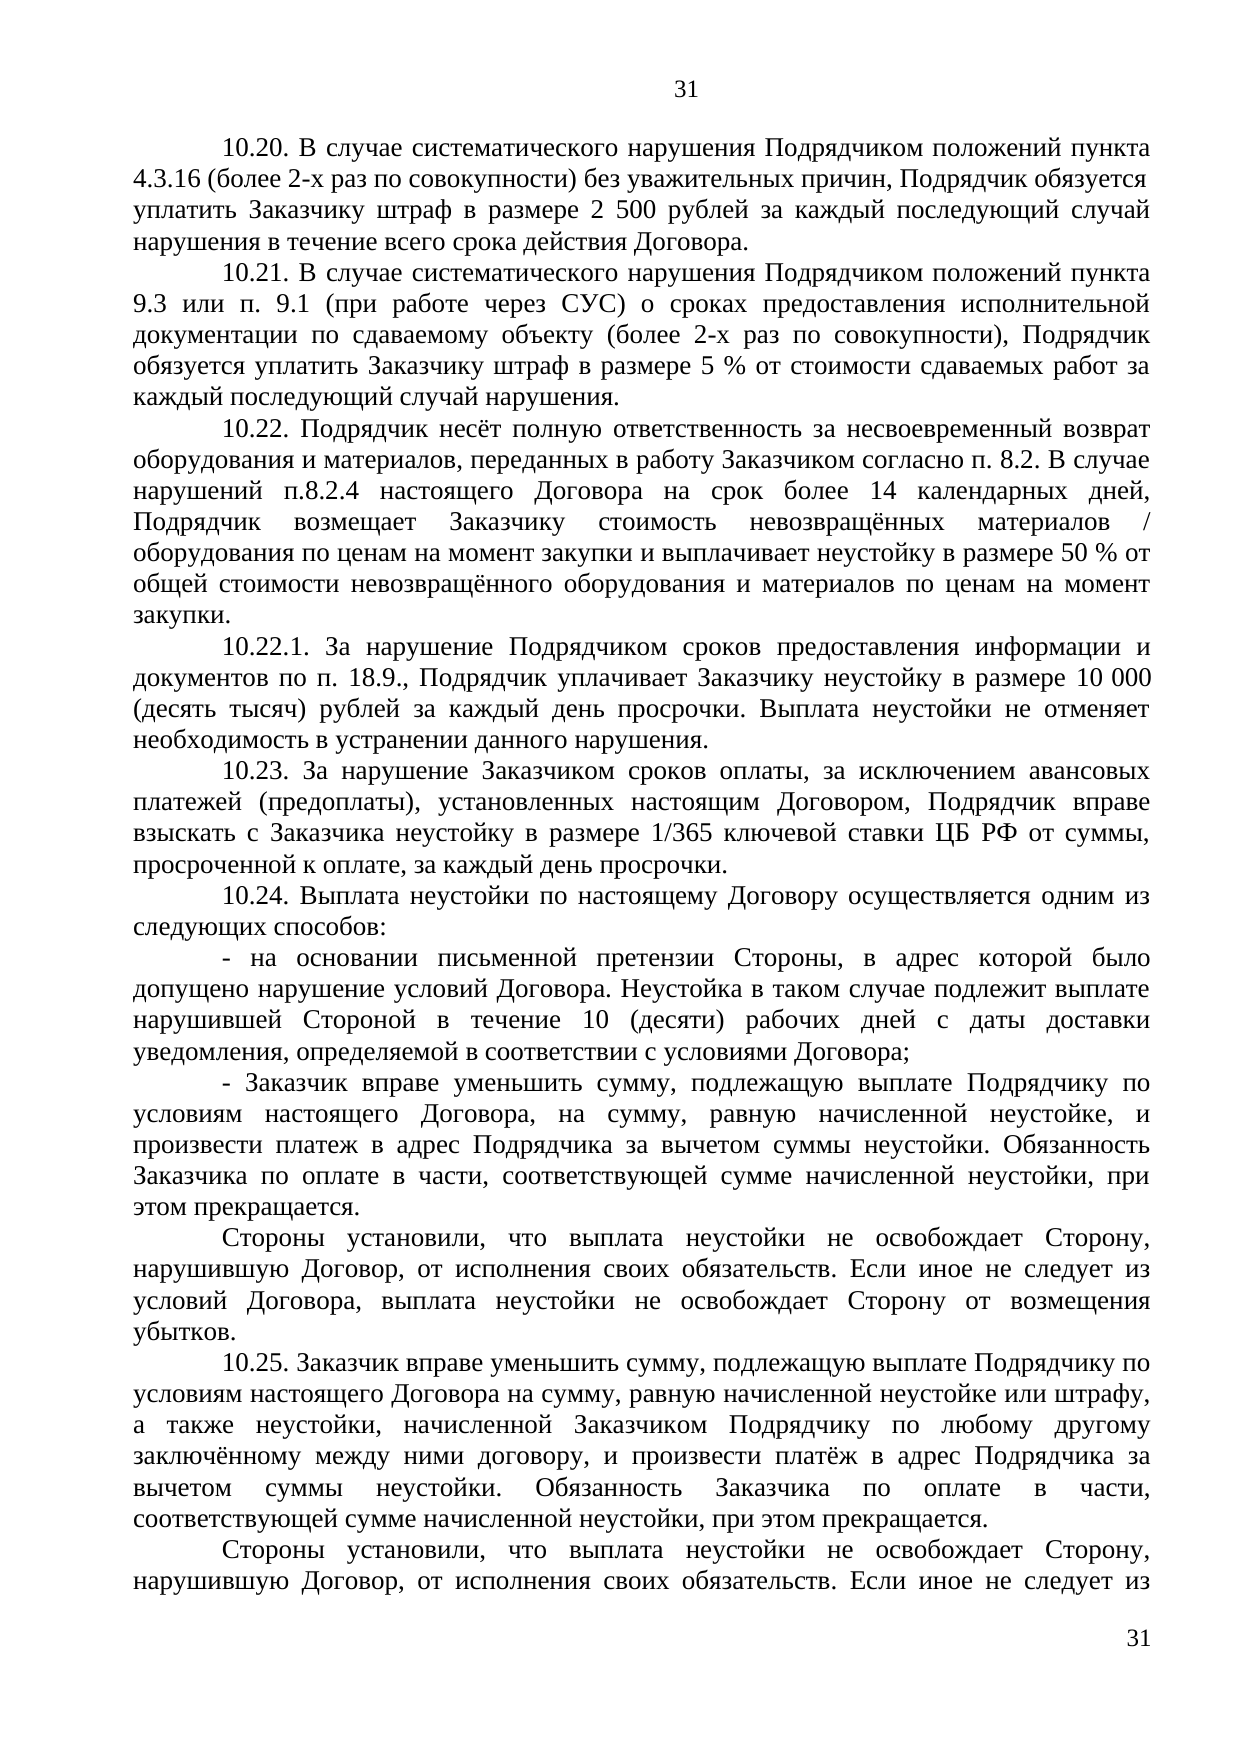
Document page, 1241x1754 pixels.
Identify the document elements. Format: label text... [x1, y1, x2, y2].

text 10.24. Выплата неустойки по настоящему Договору осуществляется одним из следующих способов: [133, 879, 1152, 941]
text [133, 1533, 1152, 1595]
text 10.22. Подрядчик несёт полную ответственность за несвоевременный возврат оборудования и материалов, переданных в работу Заказчиком согласно п. 8.2. В случае нарушений п.8.2.4 настоящего Договора на срок более 14 календарных дней, Подрядчик возмещает Заказчику стоимость невозвращённых материалов / оборудования по ценам на момент закупки и выплачивает неустойку в размере 50 % от общей стоимости невозвращённого оборудования и материалов по ценам на момент закупки. [133, 412, 1152, 630]
text 10.20. В случае систематического нарушения Подрядчиком положений пункта 4.3.16 (более 2-х раз по совокупности) без уважительных причин, Подрядчик обязуется [133, 131, 1152, 194]
text 10.21. В случае систематического нарушения Подрядчиком положений пункта 9.3 или п. 9.1 (при работе через СУС) о сроках предоставления исполнительной документации по сдаваемому объекту (более 2-х раз по совокупности), Подрядчик обязуется уплатить Заказчику штраф в размере 5 % от стоимости сдаваемых работ за каждый последующий случай нарушения. [133, 256, 1152, 412]
text - Заказчик вправе уменьшить сумму, подлежащую выплате Подрядчику по условиям настоящего Договора, на сумму, равную начисленной неустойке, и произвести платеж в адрес Подрядчика за вычетом суммы неустойки. Обязанность Заказчика по оплате в части, соответствующей сумме начисленной неустойки, при этом прекращается. [133, 1066, 1152, 1221]
text - на основании письменной претензии Стороны, в адрес которой было допущено нарушение условий Договора. Неустойка в таком случае подлежит выплате нарушившей Стороной в течение 10 (десяти) рабочих дней с даты доставки уведомления, определяемой в соответствии с условиями Договора; [133, 941, 1152, 1066]
text уплатить Заказчику штраф в размере 2 500 рублей за каждый последующий случай нарушения в течение всего срока действия Договора. [133, 194, 1152, 256]
text 10.23. За нарушение Заказчиком сроков оплаты, за исключением авансовых платежей (предоплаты), установленных настоящим Договором, Подрядчик вправе взыскать с Заказчика неустойку в размере 1/365 ключевой ставки ЦБ РФ от суммы, просроченной к оплате, за каждый день просрочки. [133, 754, 1152, 879]
text 10.22.1. За нарушение Подрядчиком сроков предоставления информации и документов по п. 18.9., Подрядчик уплачивает Заказчику неустойку в размере 10 000 (десять тысяч) рублей за каждый день просрочки. Выплата неустойки не отменяет необходимость в устранении данного нарушения. [133, 630, 1152, 754]
text Стороны установили, что выплата неустойки не освобождает Сторону, нарушившую Договор, от исполнения своих обязательств. Если иное не следует из условий Договора, выплата неустойки не освобождает Сторону от возмещения убытков. [133, 1221, 1152, 1346]
text 10.25. Заказчик вправе уменьшить сумму, подлежащую выплате Подрядчику по условиям настоящего Договора на сумму, равную начисленной неустойке или штрафу, а также неустойки, начисленной Заказчиком Подрядчику по любому другому заключённому между ними договору, и произвести платёж в адрес Подрядчика за вычетом суммы неустойки. Обязанность Заказчика по оплате в части, соответствующей сумме начисленной неустойки, при этом прекращается. [133, 1346, 1152, 1533]
